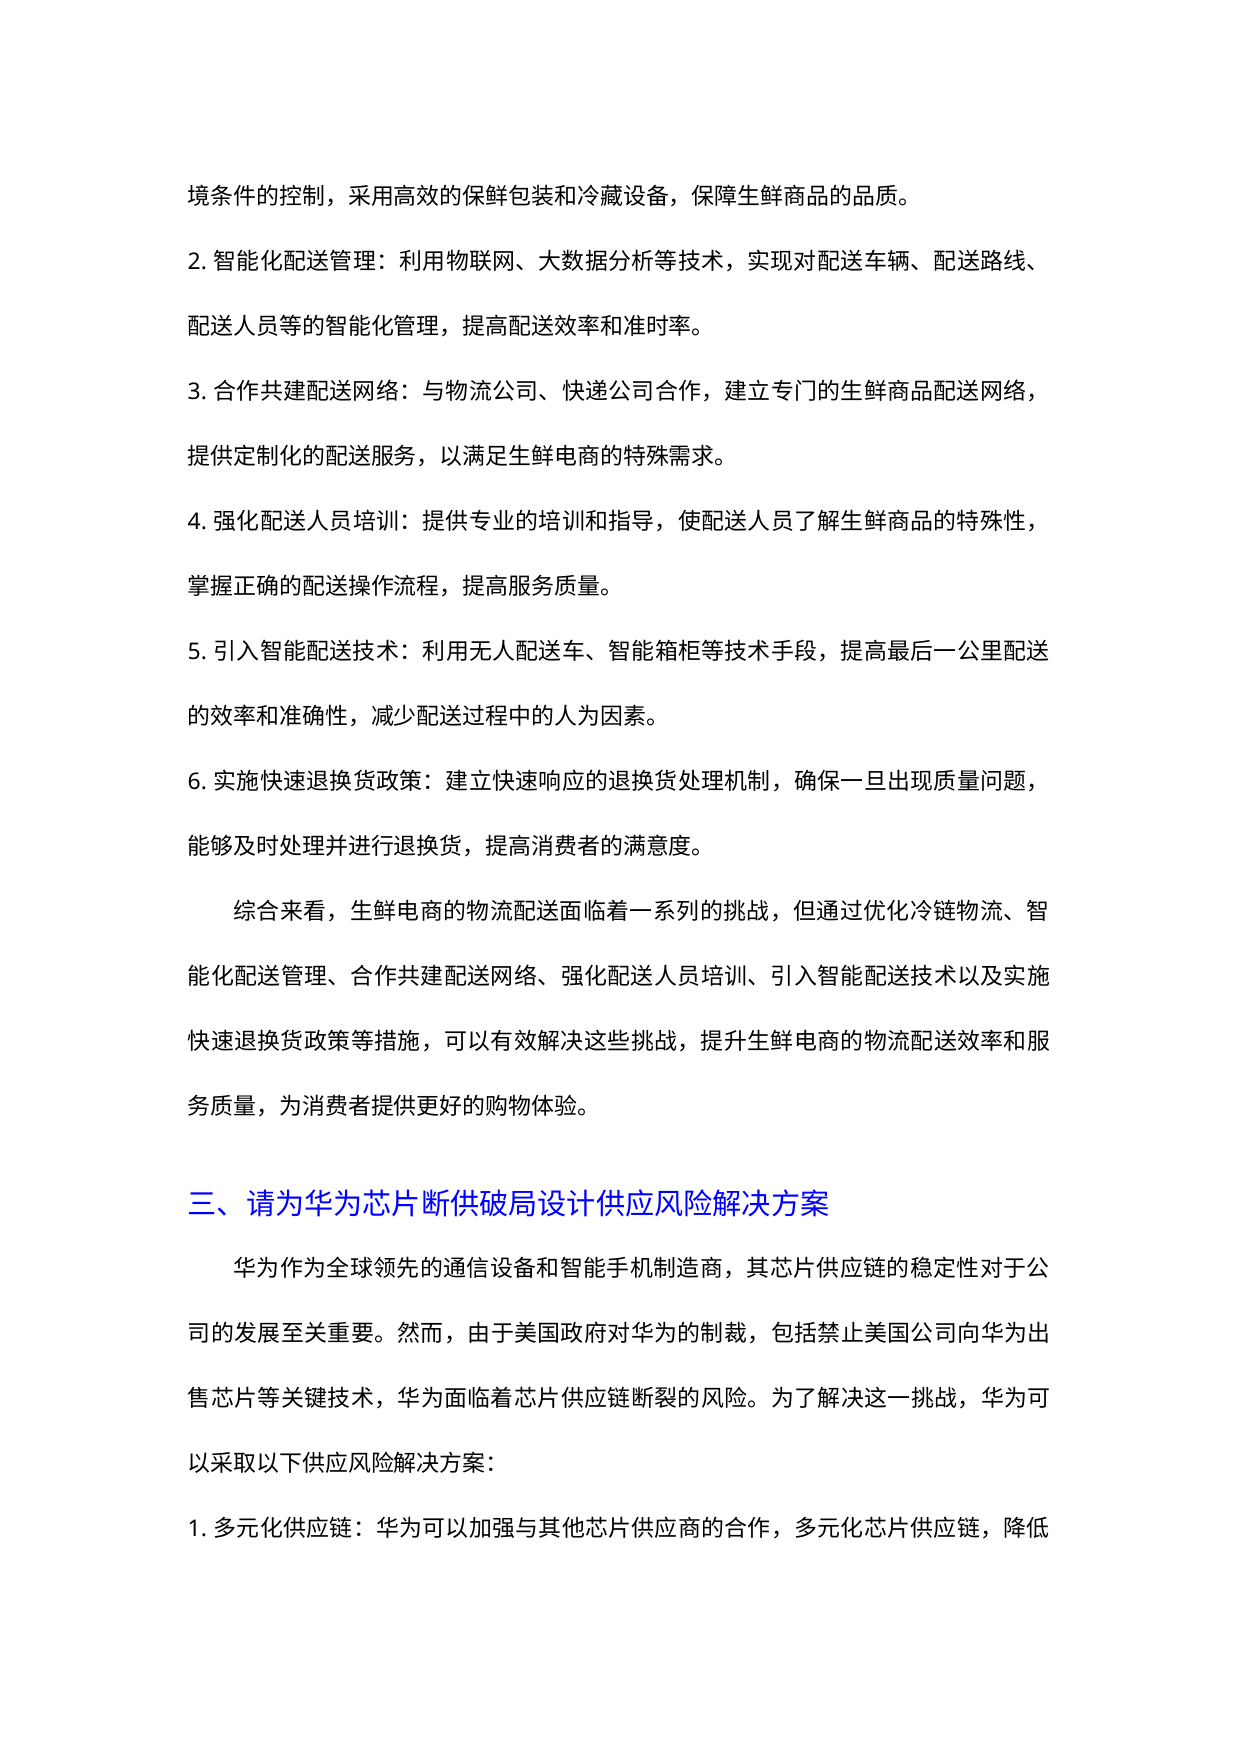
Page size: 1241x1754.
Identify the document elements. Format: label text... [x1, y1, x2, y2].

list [187, 1494, 1053, 1559]
list 综合来看，生鲜电商的物流配送面临着一系列的挑战，但通过优化冷链物流、智能化配送管理、合作共建配送网络、强化配送人员培训、引入智能配送技术以及实施快速退换货政策等措施，可以有效解决这些挑战，提升生鲜电商的物流配送效率和服务质量，为消费者提供更好的购物体验。 [187, 877, 1053, 1137]
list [187, 162, 1053, 227]
list 2. 智能化配送管理：利用物联网、大数据分析等技术，实现对配送车辆、配送路线、配送人员等的智能化管理，提高配送效率和准时率。 [187, 227, 1053, 357]
list 4. 强化配送人员培训：提供专业的培训和指导，使配送人员了解生鲜商品的特殊性，掌握正确的配送操作流程，提高服务质量。 [187, 487, 1053, 617]
list 3. 合作共建配送网络：与物流公司、快递公司合作，建立专门的生鲜商品配送网络，提供定制化的配送服务，以满足生鲜电商的特殊需求。 [187, 357, 1053, 487]
list 请为华为芯片断供破局设计供应风险解决方案 [187, 1169, 1053, 1234]
list 华为作为全球领先的通信设备和智能手机制造商，其芯片供应链的稳定性对于公司的发展至关重要。然而，由于美国政府对华为的制裁，包括禁止美国公司向华为出售芯片等关键技术，华为面临着芯片供应链断裂的风险。为了解决这一挑战，华为可以采取以下供应风险解决方案： [187, 1234, 1053, 1494]
list 5. 引入智能配送技术：利用无人配送车、智能箱柜等技术手段，提高最后一公里配送的效率和准确性，减少配送过程中的人为因素。 [187, 617, 1053, 747]
list 6. 实施快速退换货政策：建立快速响应的退换货处理机制，确保一旦出现质量问题，能够及时处理并进行退换货，提高消费者的满意度。 [187, 747, 1053, 877]
